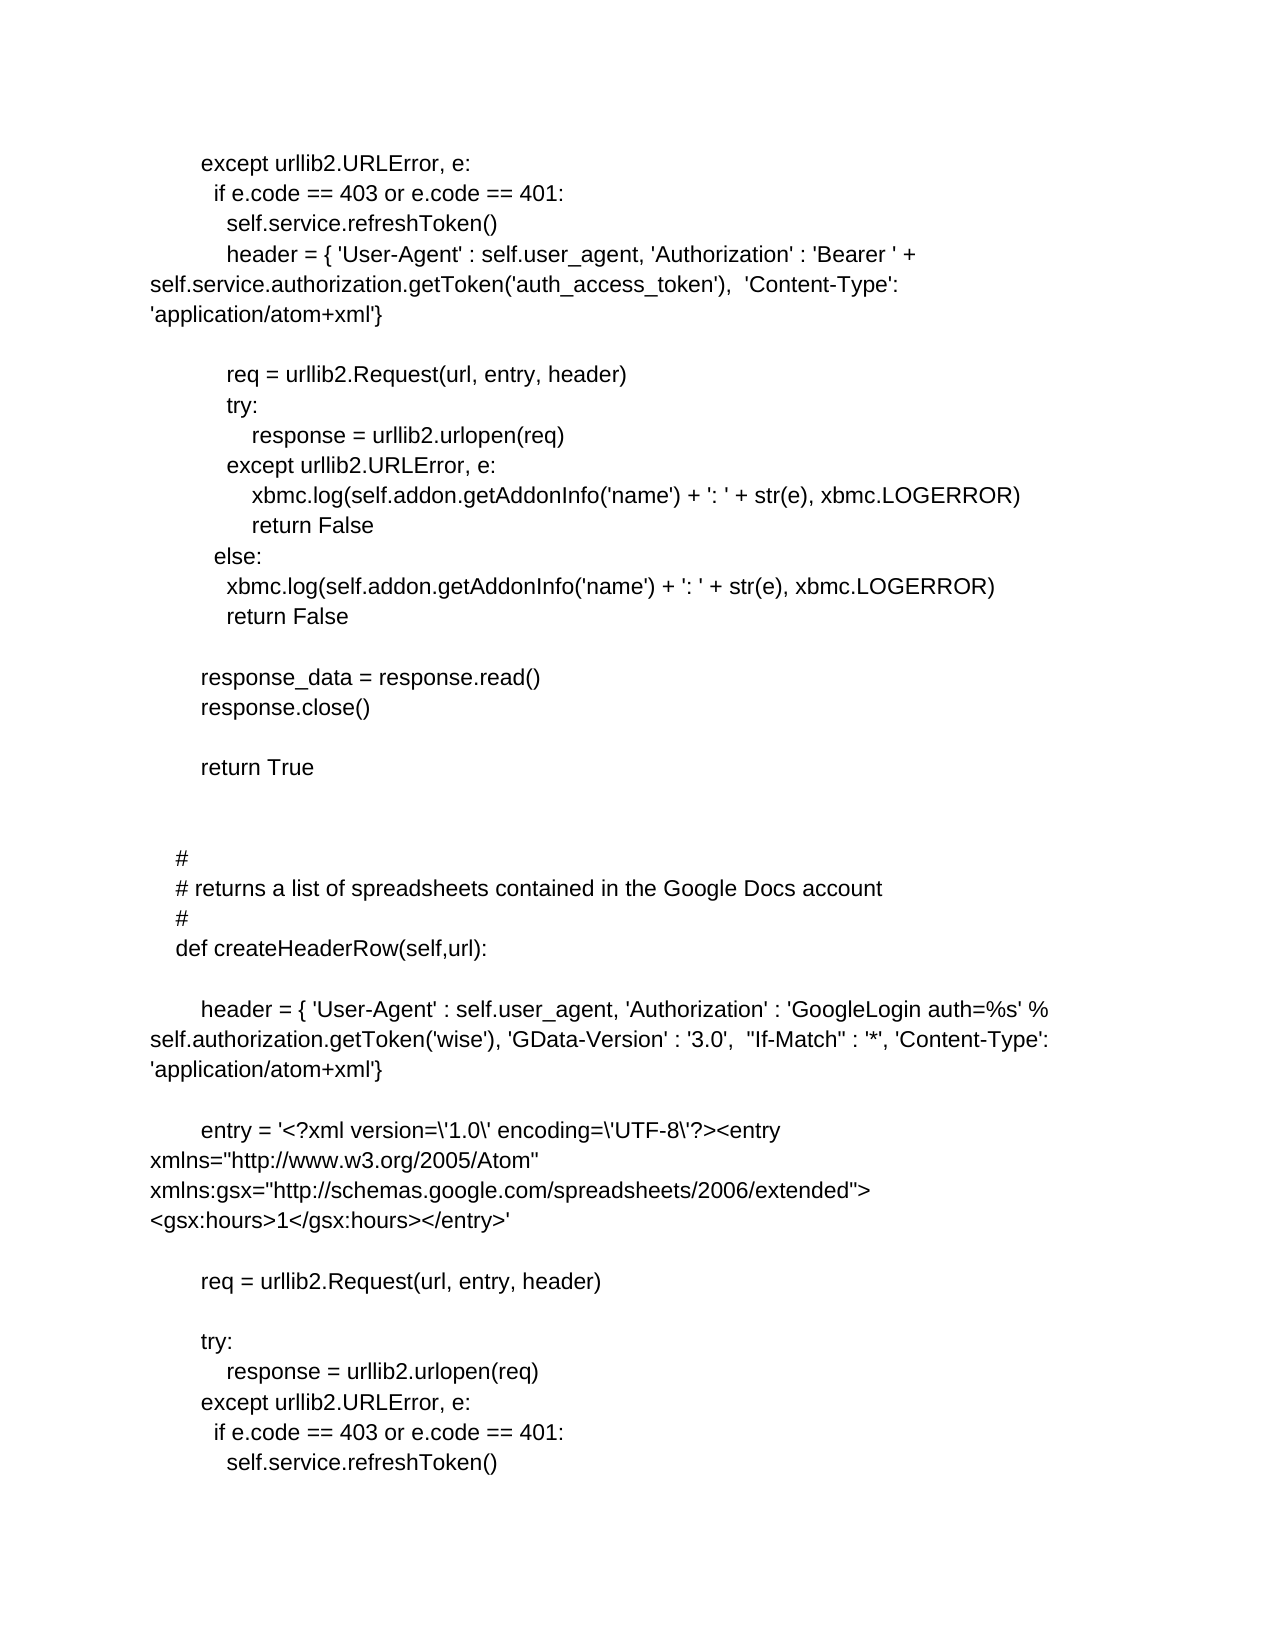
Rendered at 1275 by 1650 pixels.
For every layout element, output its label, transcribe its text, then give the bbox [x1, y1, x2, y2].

text self.service.refreshToken() [150, 210, 1125, 237]
text return True [150, 754, 1125, 781]
text # returns a list of spreadsheets contained in the Google Docs account [150, 875, 1125, 901]
text response = urllib2.urlopen(req) [150, 422, 1125, 448]
text self.service.refreshToken() [150, 1449, 1125, 1475]
text response = urllib2.urlopen(req) [150, 1358, 1125, 1385]
text # [150, 845, 1125, 871]
text entry = '<?xml version=\'1.0\' encoding=\'UTF-8\'?><entry xmlns="http://www.w3.org/2005/Atom" xmlns:gsx="http://schemas.google.com/spreadsheets/2006/extended"> <gsx:hours>1</gsx:hours></entry>' [150, 1117, 1125, 1234]
text except urllib2.URLError, e: [150, 150, 1125, 176]
text header = { 'User-Agent' : self.user_agent, 'Authorization' : 'Bearer ' + self.service.authorization.getToken('auth_access_token'), 'Content-Type': 'application/atom+xml'} [150, 241, 1125, 327]
text header = { 'User-Agent' : self.user_agent, 'Authorization' : 'GoogleLogin auth=%s' % self.authorization.getToken('wise'), 'GData-Version' : '3.0', "If-Match" : '*', 'Content-Type': 'application/atom+xml'} [150, 996, 1125, 1083]
text xbmc.log(self.addon.getAddonInfo('name') + ': ' + str(e), xbmc.LOGERROR) [150, 482, 1125, 509]
text try: [150, 1328, 1125, 1354]
text response.close() [150, 694, 1125, 720]
text return False [150, 603, 1125, 629]
text else: [150, 543, 1125, 569]
text req = urllib2.Request(url, entry, header) [150, 1268, 1125, 1294]
text if e.code == 403 or e.code == 401: [150, 180, 1125, 207]
text req = urllib2.Request(url, entry, header) [150, 361, 1125, 388]
text # [150, 905, 1125, 932]
text except urllib2.URLError, e: [150, 452, 1125, 478]
text except urllib2.URLError, e: [150, 1388, 1125, 1415]
text if e.code == 403 or e.code == 401: [150, 1419, 1125, 1445]
text xbmc.log(self.addon.getAddonInfo('name') + ': ' + str(e), xbmc.LOGERROR) [150, 573, 1125, 599]
text try: [150, 392, 1125, 418]
text def createHeaderRow(self,url): [150, 935, 1125, 962]
text return False [150, 512, 1125, 539]
text response_data = response.read() [150, 663, 1125, 690]
